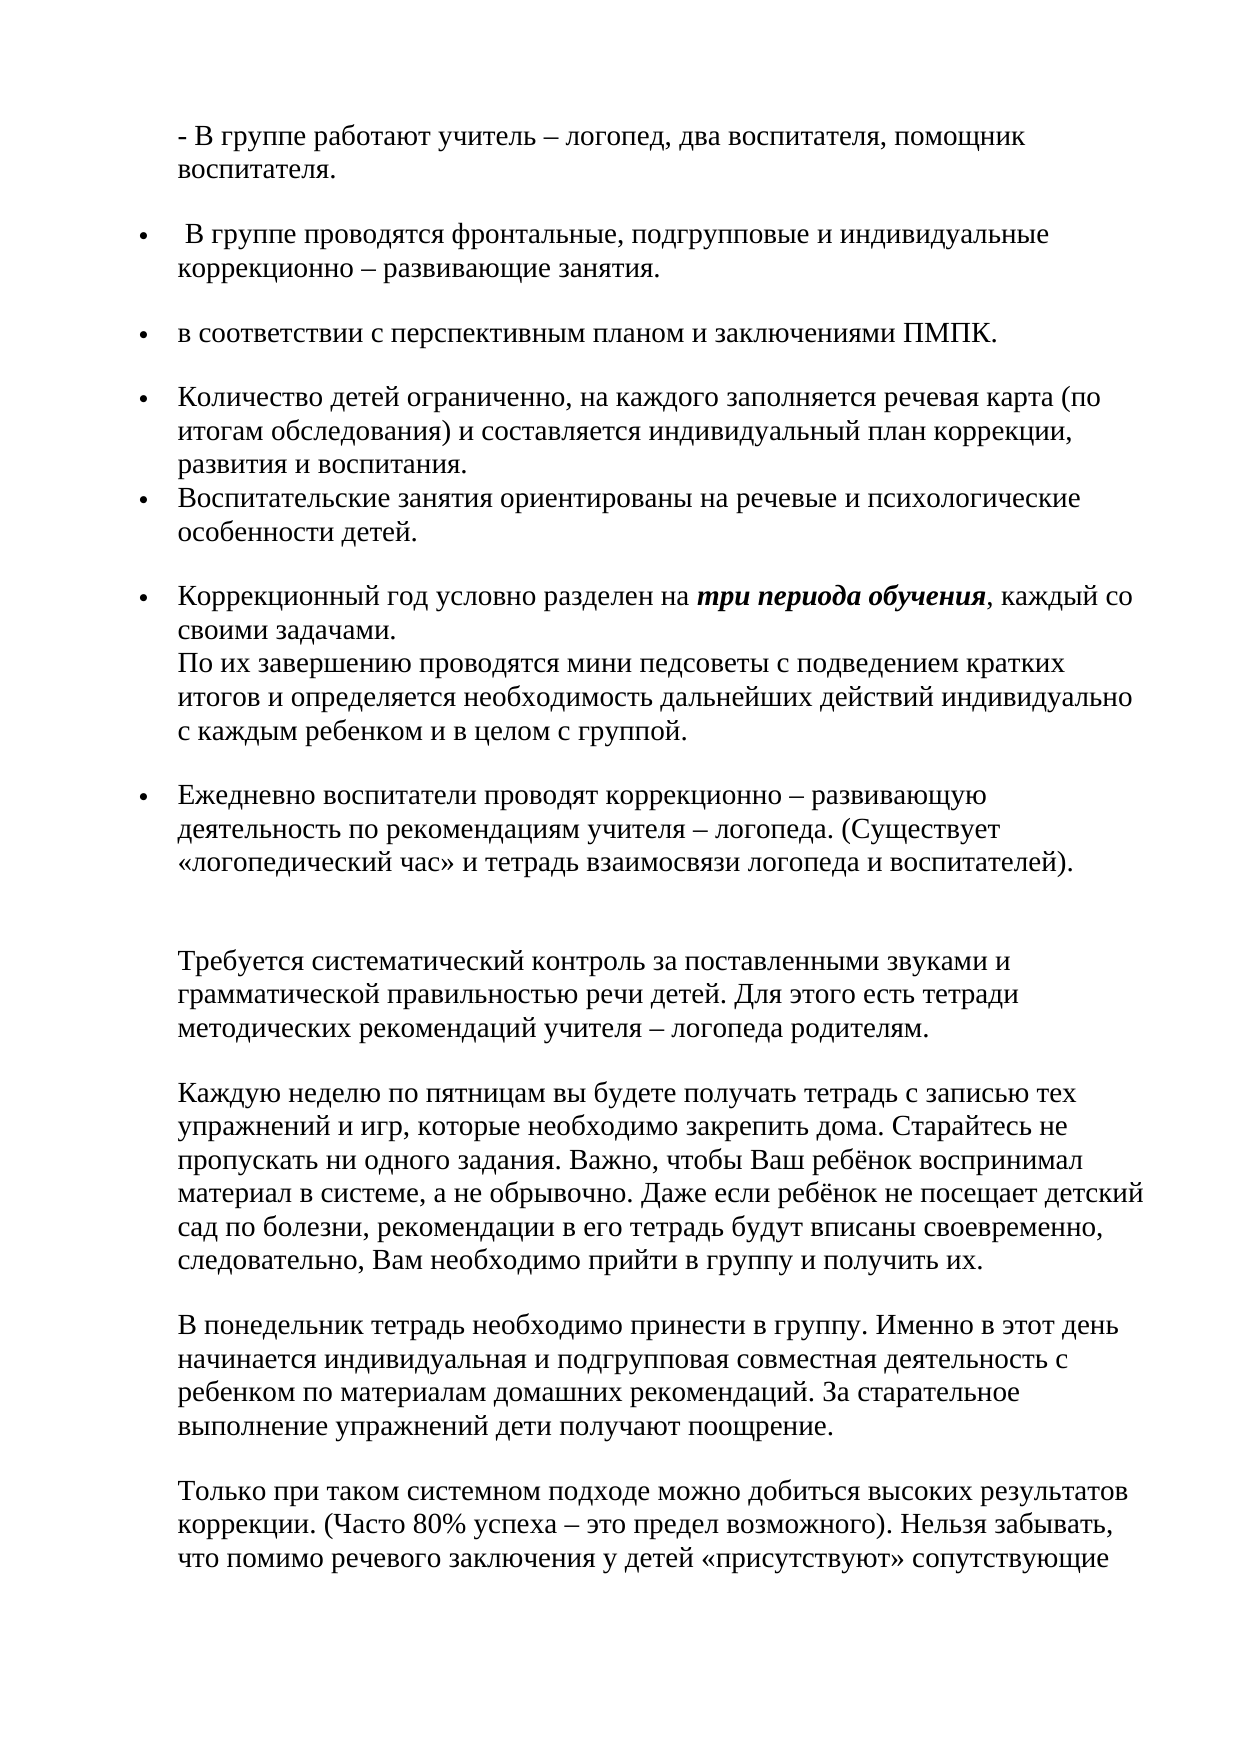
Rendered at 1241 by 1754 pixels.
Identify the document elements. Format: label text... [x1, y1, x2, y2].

text По их завершению проводятся мини педсоветы с подведением кратких итогов и определяется необходимость дальнейших действий индивидуально с каждым ребенком и в целом с группой. [177, 646, 1152, 746]
list В группе проводятся фронтальные, подгрупповые и индивидуальные коррекционно – развивающие занятия. [140, 216, 1152, 283]
list Количество детей ограниченно, на каждого заполняется речевая карта (по итогам обследования) и составляется индивидуальный план коррекции, развития и воспитания. [140, 379, 1152, 480]
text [177, 1473, 1152, 1573]
text Каждую неделю по пятницам вы будете получать тетрадь с записью тех упражнений и игр, которые необходимо закрепить дома. Старайтесь не пропускать ни одного задания. Важно, чтобы Ваш ребёнок воспринимал материал в системе, а не обрывочно. Даже если ребёнок не посещает детский сад по болезни, рекомендации в его тетрадь будут вписаны своевременно, следовательно, Вам необходимо прийти в группу и получить их. [177, 1075, 1152, 1276]
list Ежедневно воспитатели проводят коррекционно – развивающую деятельность по рекомендациям учителя – логопеда. (Существует «логопедический час» и тетрадь взаимосвязи логопеда и воспитателей). [140, 777, 1152, 878]
list в соответствии с перспективным планом и заключениями ПМПК. [140, 315, 1152, 348]
text В понедельник тетрадь необходимо принести в группу. Именно в этот день начинается индивидуальная и подгрупповая совместная деятельность с ребенком по материалам домашних рекомендаций. За старательное выполнение упражнений дети получают поощрение. [177, 1307, 1152, 1441]
text Требуется систематический контроль за поставленными звуками и грамматической правильностью речи детей. Для этого есть тетради методических рекомендаций учителя – логопеда родителям. [177, 943, 1152, 1043]
text - В группе работают учитель – логопед, два воспитателя, помощник воспитателя. [177, 118, 1152, 185]
list Коррекционный год условно разделен на три периода обучения, каждый со своими задачами. [140, 578, 1152, 646]
list Воспитательские занятия ориентированы на речевые и психологические особенности детей. [140, 480, 1152, 547]
